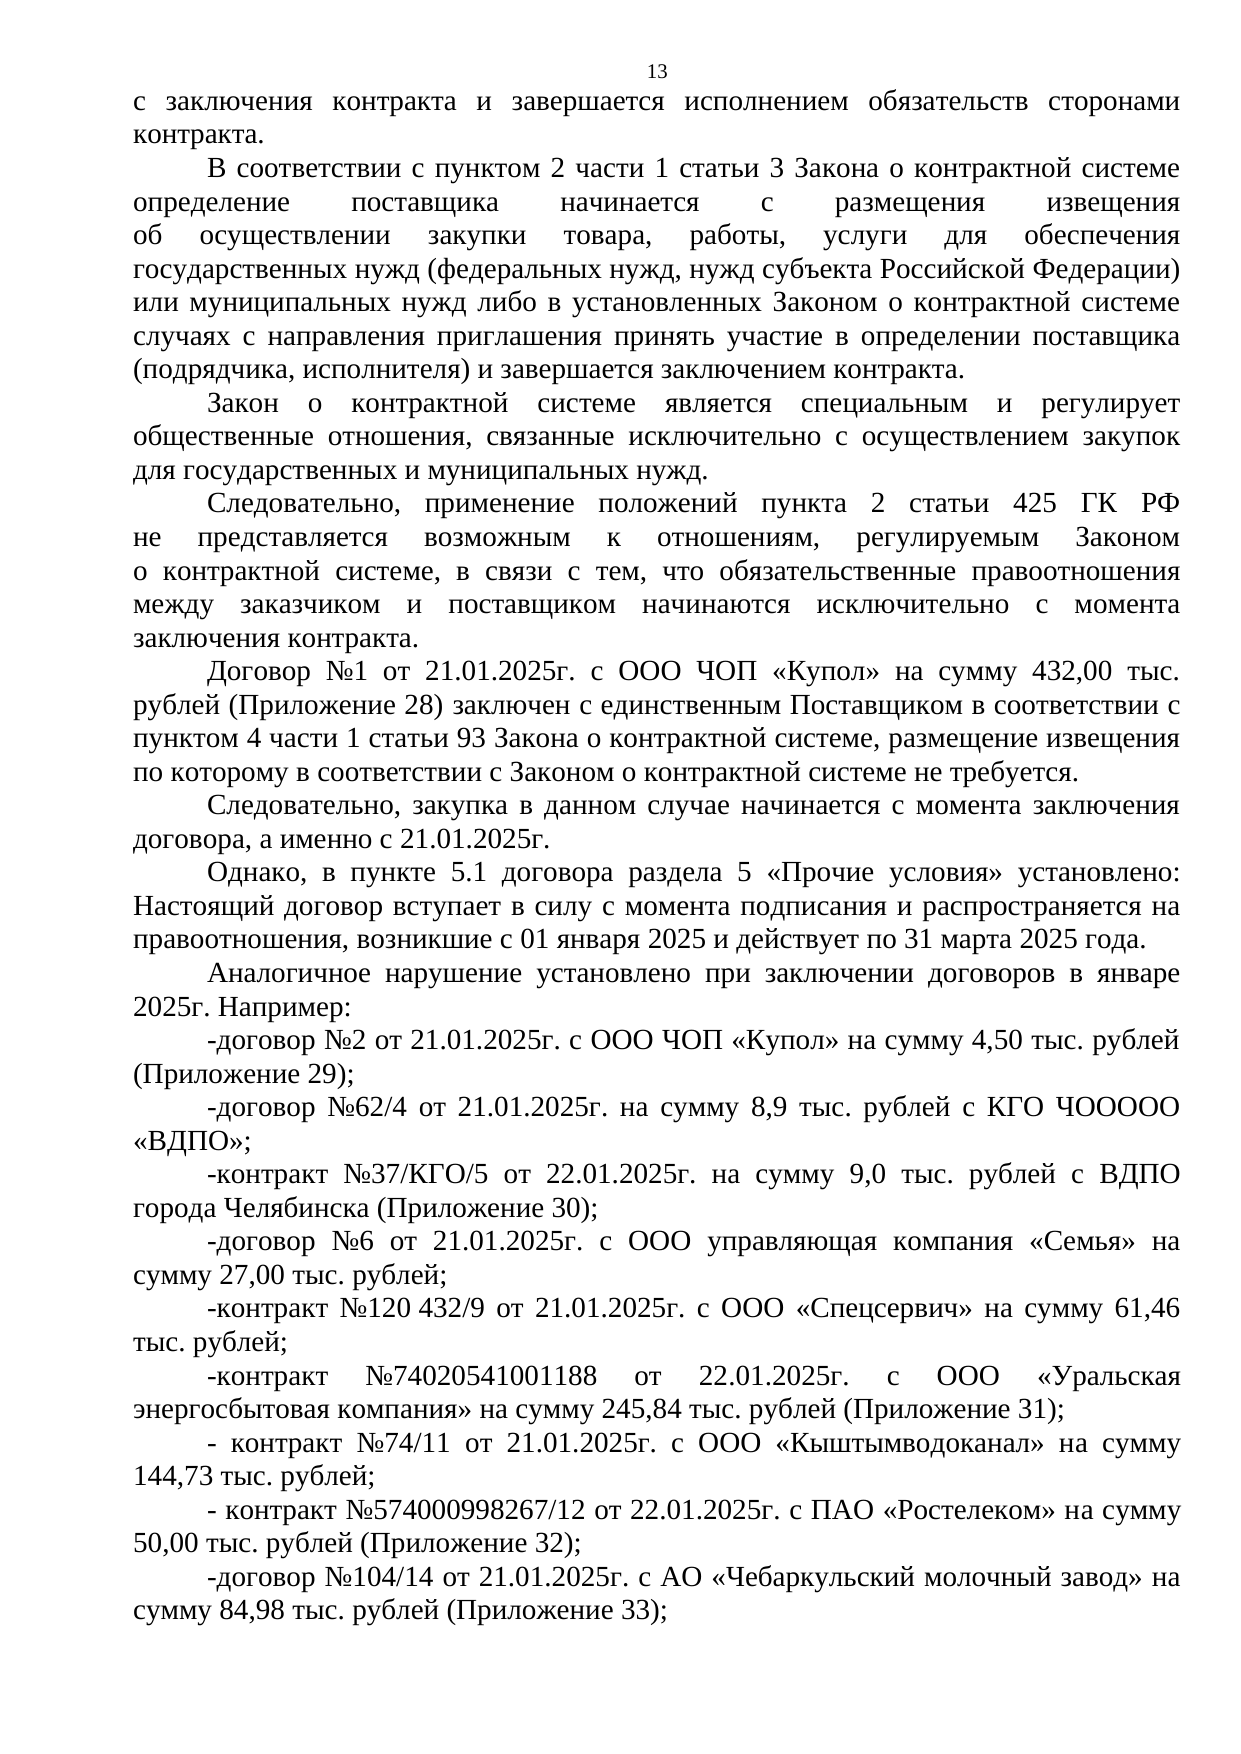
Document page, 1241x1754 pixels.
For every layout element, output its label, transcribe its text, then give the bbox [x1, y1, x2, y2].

text -договор №62/4 от 21.01.2025г. на сумму 8,9 тыс. рублей с КГО ЧООООО «ВДПО»; [133, 1089, 1181, 1156]
text В соответствии с пунктом 2 части 1 статьи 3 Закона о контрактной системе определение поставщика начинается с размещения извещения об осуществлении закупки товара, работы, услуги для обеспечения государственных нужд (федеральных нужд, нужд субъекта Российской Федерации) или муниципальных нужд либо в установленных Законом о контрактной системе случаях с направления приглашения принять участие в определении поставщика (подрядчика, исполнителя) и завершается заключением контракта. [133, 150, 1181, 385]
text - контракт №74/11 от 21.01.2025г. с ООО «Кыштымводоканал» на сумму 144,73 тыс. рублей; [133, 1425, 1181, 1492]
text Аналогичное нарушение установлено при заключении договоров в январе 2025г. Например: [133, 955, 1181, 1022]
text Договор №1 от 21.01.2025г. с ООО ЧОП «Купол» на сумму 432,00 тыс. рублей (Приложение 28) заключен с единственным Поставщиком в соответствии с пунктом 4 части 1 статьи 93 Закона о контрактной системе, размещение извещения по которому в соответствии с Законом о контрактной системе не требуется. [133, 653, 1181, 787]
text -договор №2 от 21.01.2025г. с ООО ЧОП «Купол» на сумму 4,50 тыс. рублей (Приложение 29); [133, 1022, 1181, 1089]
text Следовательно, закупка в данном случае начинается с момента заключения договора, а именно с 21.01.2025г. [133, 787, 1181, 854]
text -контракт №120 432/9 от 21.01.2025г. с ООО «Спецсервич» на сумму 61,46 тыс. рублей; [133, 1291, 1181, 1358]
text -контракт №74020541001188 от 22.01.2025г. с ООО «Уральская энергосбытовая компания» на сумму 245,84 тыс. рублей (Приложение 31); [133, 1358, 1181, 1425]
text Закон о контрактной системе является специальным и регулирует общественные отношения, связанные исключительно с осуществлением закупок для государственных и муниципальных нужд. [133, 385, 1181, 486]
text Однако, в пункте 5.1 договора раздела 5 «Прочие условия» установлено: Настоящий договор вступает в силу с момента подписания и распространяется на правоотношения, возникшие с 01 января 2025 и действует по 31 марта 2025 года. [133, 854, 1181, 955]
text -договор №104/14 от 21.01.2025г. с АО «Чебаркульский молочный завод» на сумму 84,98 тыс. рублей (Приложение 33); [133, 1559, 1181, 1626]
text -договор №6 от 21.01.2025г. с ООО управляющая компания «Семья» на сумму 27,00 тыс. рублей; [133, 1223, 1181, 1291]
text - контракт №574000998267/12 от 22.01.2025г. с ПАО «Ростелеком» на сумму 50,00 тыс. рублей (Приложение 32); [133, 1492, 1181, 1559]
text -контракт №37/КГО/5 от 22.01.2025г. на сумму 9,0 тыс. рублей с ВДПО города Челябинска (Приложение 30); [133, 1156, 1181, 1223]
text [133, 83, 1181, 150]
text Следовательно, применение положений пункта 2 статьи 425 ГК РФ не представляется возможным к отношениям, регулируемым Законом о контрактной системе, в связи с тем, что обязательственные правоотношения между заказчиком и поставщиком начинаются исключительно с момента заключения контракта. [133, 486, 1181, 653]
